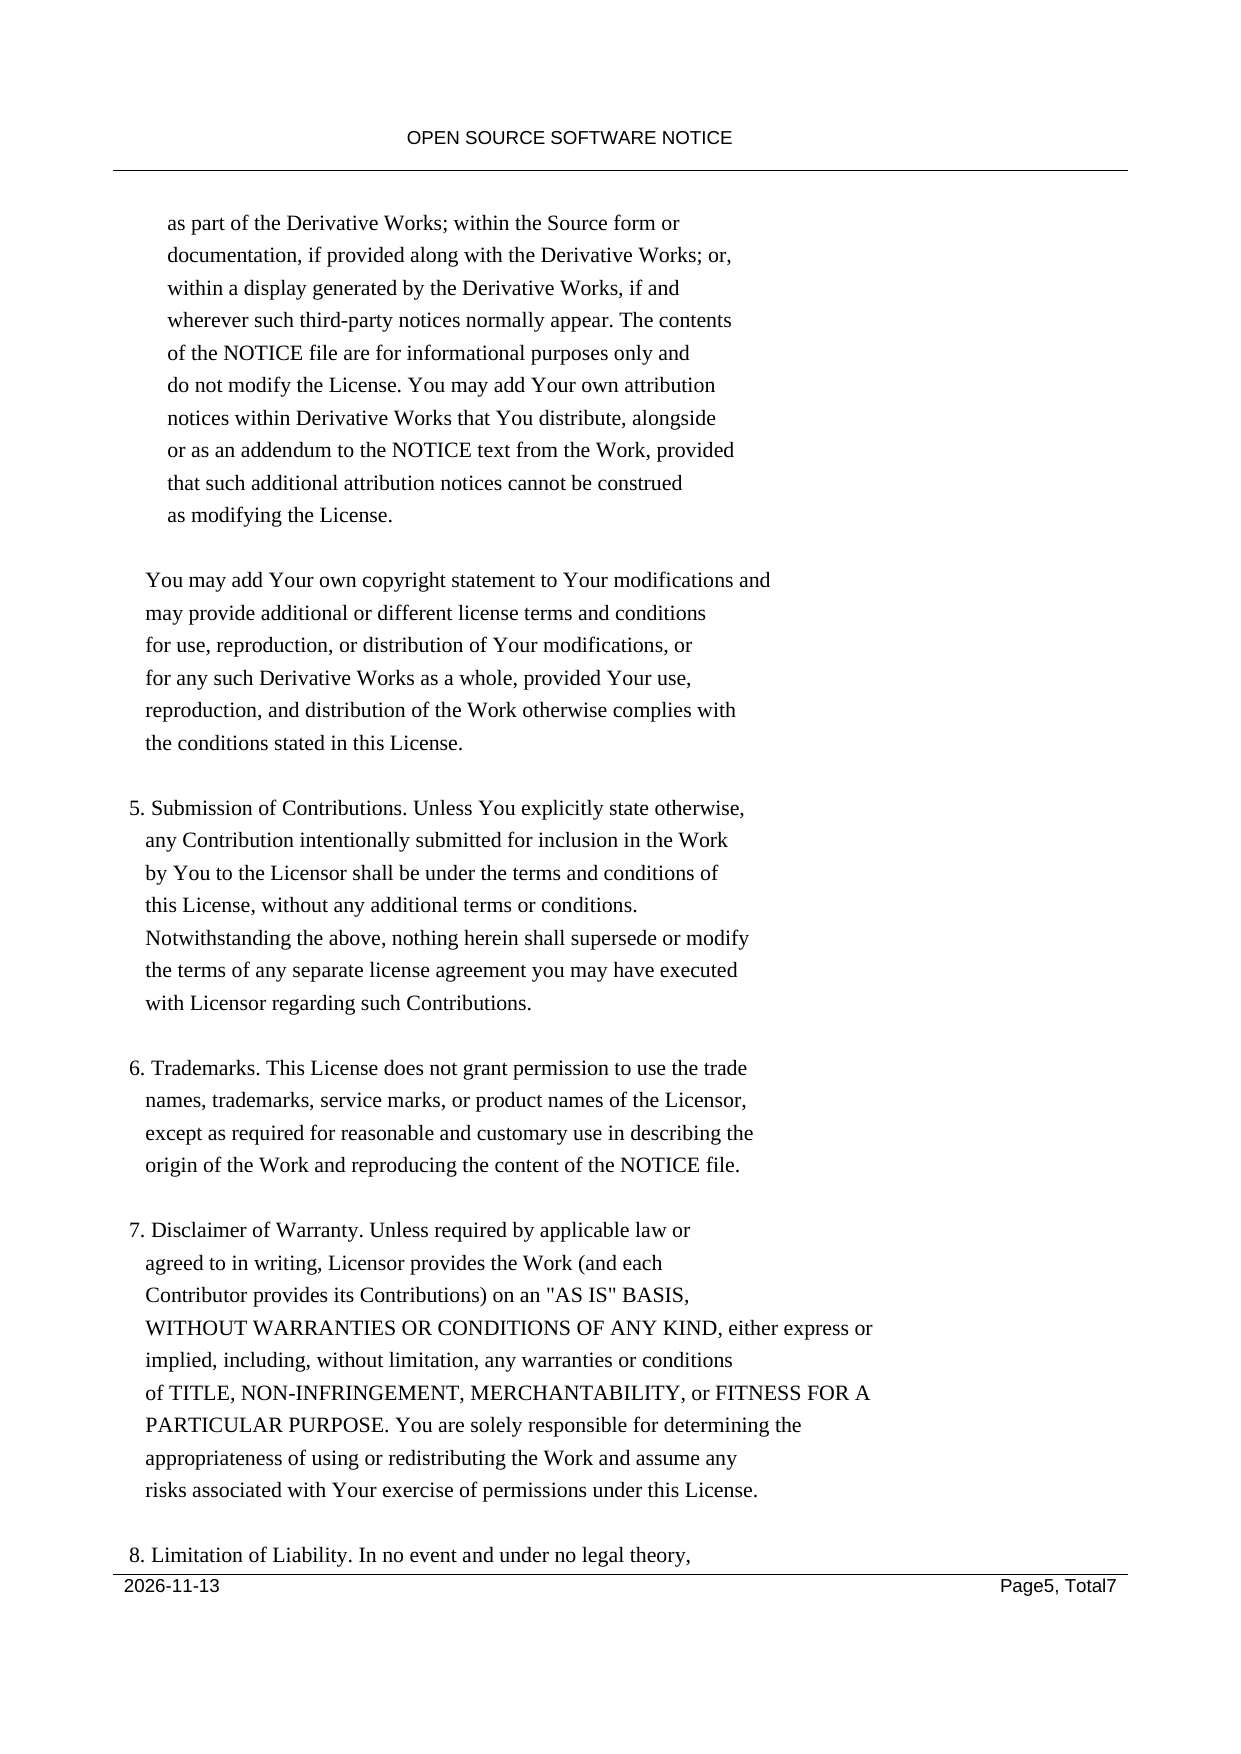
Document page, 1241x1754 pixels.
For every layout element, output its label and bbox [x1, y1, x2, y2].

text [112, 206, 1128, 1571]
